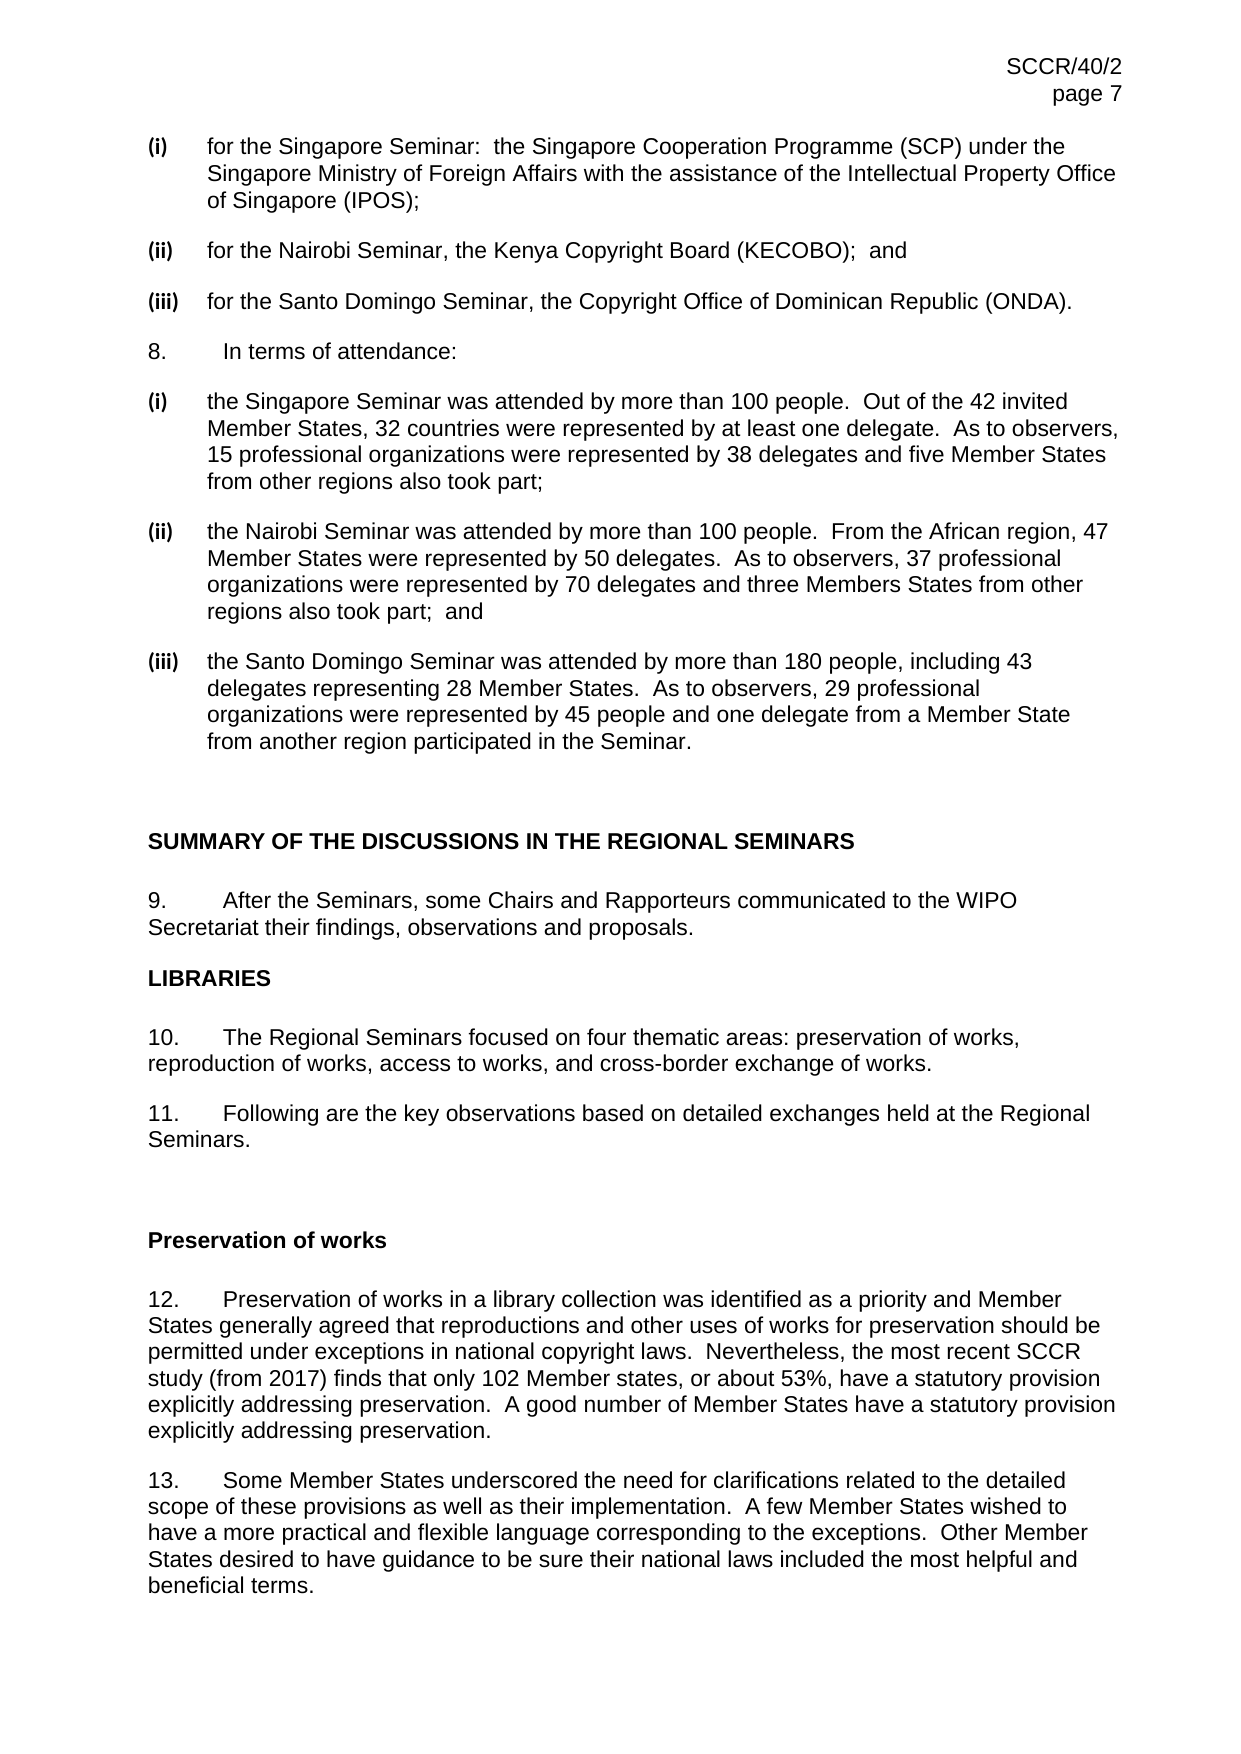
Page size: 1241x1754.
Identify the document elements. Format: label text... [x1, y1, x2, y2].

list for the Santo Domingo Seminar, the Copyright Office of Dominican Republic (ONDA). [148, 287, 1122, 315]
list The Regional Seminars focused on four thematic areas: preservation of works, reproduction of works, access to works, and cross-border exchange of works. [148, 1024, 1122, 1077]
list the Nairobi Seminar was attended by more than 100 people. From the African region, 47 Member States were represented by 50 delegates. As to observers, 37 professional organizations were represented by 70 delegates and three Members States from other regions also took part; and [148, 517, 1122, 624]
list Some Member States underscored the need for clarifications related to the detailed scope of these provisions as well as their implementation. A few Member States wished to have a more practical and flexible language corresponding to the exceptions. Other Member States desired to have guidance to be sure their national laws included the most helpful and beneficial terms. [148, 1467, 1122, 1598]
subtitle LIBRARIES [148, 965, 1122, 991]
subtitle Preservation of works [148, 1227, 1122, 1253]
subtitle Summary of the Discussions in the Regional Seminars [148, 828, 1122, 855]
list the Santo Domingo Seminar was attended by more than 180 people, including 43 delegates representing 28 Member States. As to observers, 29 professional organizations were represented by 45 people and one delegate from a Member State from another region participated in the Seminar. [148, 647, 1122, 754]
list In terms of attendance: [148, 338, 1122, 364]
list Following are the key observations based on detailed exchanges held at the Regional Seminars. [148, 1099, 1122, 1152]
list the Singapore Seminar was attended by more than 100 people. Out of the 42 invited Member States, 32 countries were represented by at least one delegate. As to observers, 15 professional organizations were represented by 38 delegates and five Member States from other regions also took part; [148, 387, 1122, 494]
list for the Nairobi Seminar, the Kenya Copyright Board (KECOBO); and [148, 236, 1122, 264]
list After the Seminars, some Chairs and Rapporteurs communicated to the WIPO Secretariat their findings, observations and proposals. [148, 887, 1122, 940]
list for the Singapore Seminar: the Singapore Cooperation Programme (SCP) under the Singapore Ministry of Foreign Affairs with the assistance of the Intellectual Property Office of Singapore (IPOS); [148, 132, 1122, 213]
list Preservation of works in a library collection was identified as a priority and Member States generally agreed that reproductions and other uses of works for preservation should be permitted under exceptions in national copyright laws. Nevertheless, the most recent SCCR study (from 2017) finds that only 102 Member states, or about 53%, have a statutory provision explicitly addressing preservation. A good number of Member States have a statutory provision explicitly addressing preservation. [148, 1286, 1122, 1444]
